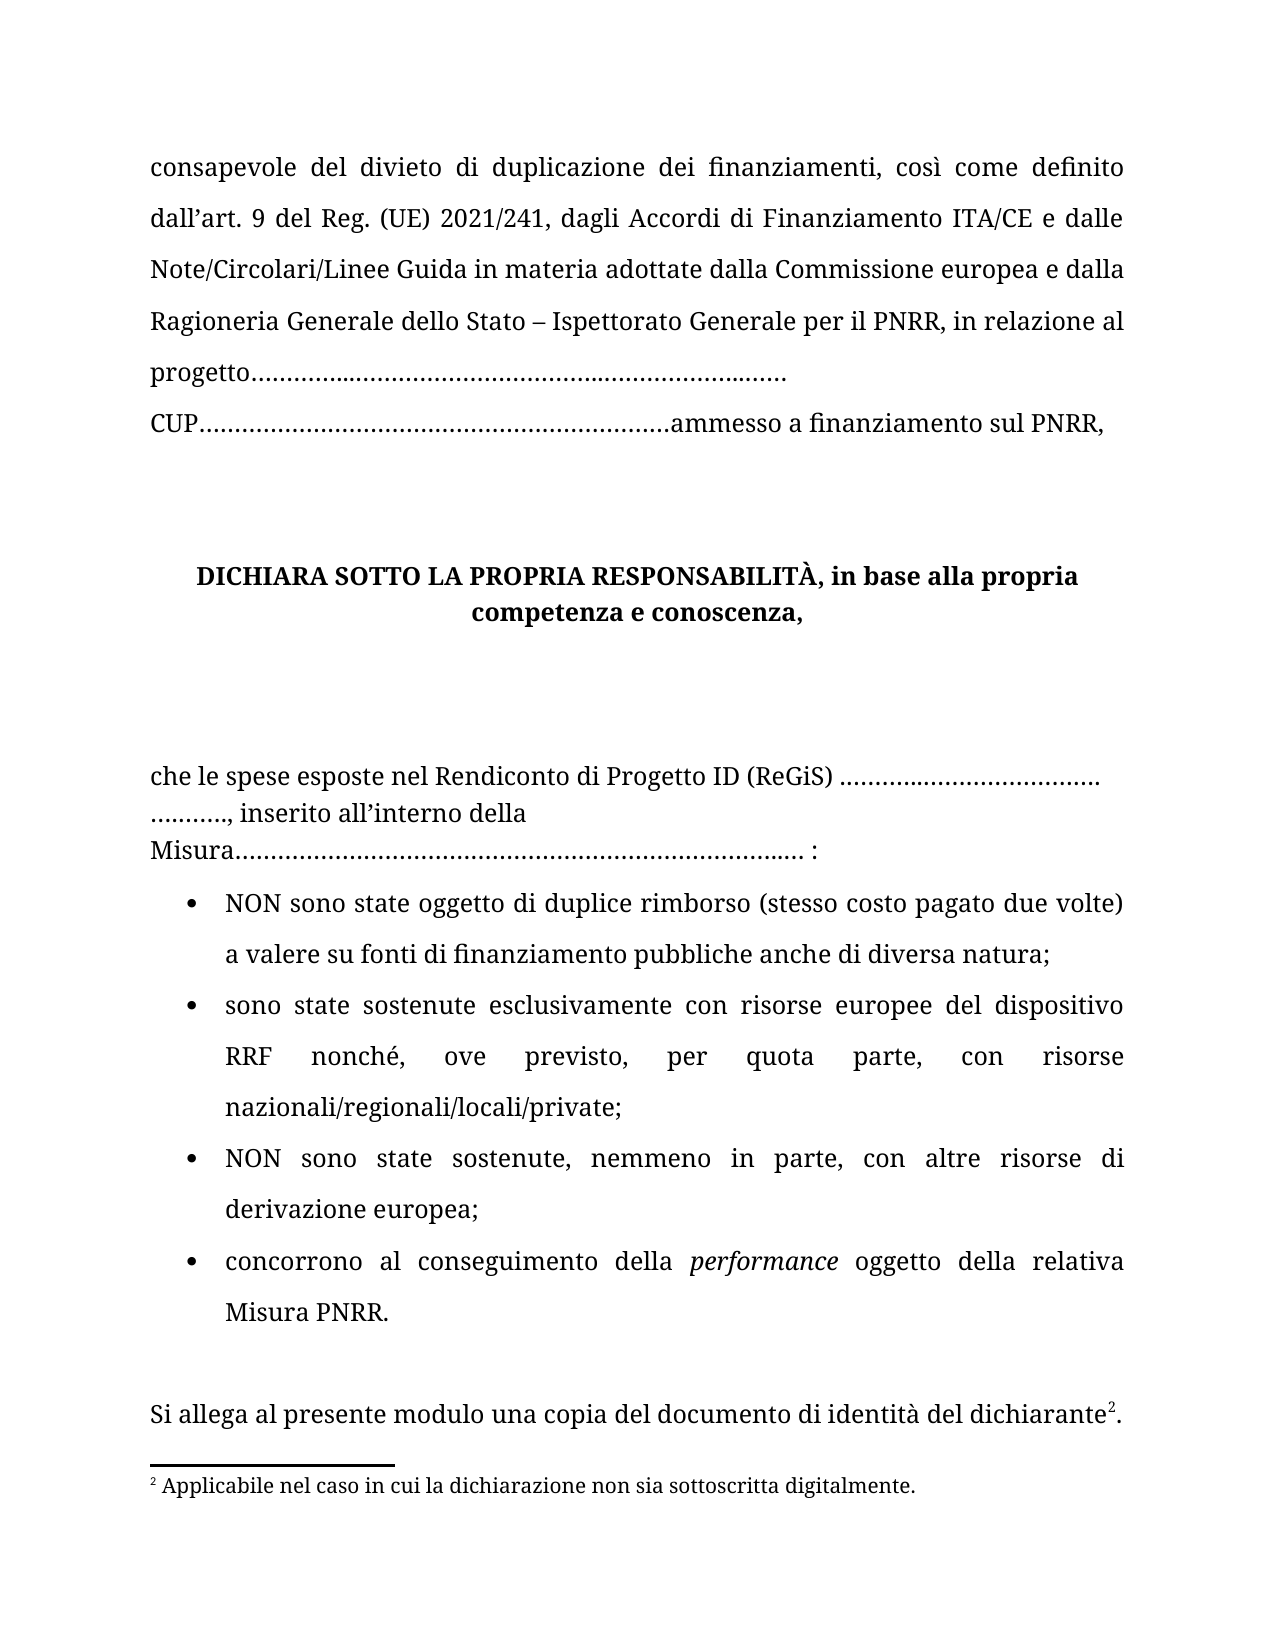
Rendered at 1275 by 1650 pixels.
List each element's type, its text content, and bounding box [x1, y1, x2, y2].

text Si allega al presente modulo una copia del documento di identità del dichiarante. [150, 1396, 1125, 1430]
list sono state sostenute esclusivamente con risorse europee del dispositivo RRF nonché, ove previsto, per quota parte, con risorse nazionali/regionali/locali/private; [187, 988, 1125, 1124]
text DICHIARA SOTTO LA PROPRIA RESPONSABILITÀ, in base alla propria competenza e conoscenza, [150, 558, 1125, 629]
text che le spese esposte nel Rendiconto di Progetto ID (ReGiS) .………..…………………….….……., inserito all’interno della Misura…………………………………………………………………..… : [150, 759, 1125, 867]
text consapevole del divieto di duplicazione dei finanziamenti, così come definito dall’art. 9 del Reg. (UE) 2021/241, dagli Accordi di Finanziamento ITA/CE e dalle Note/Circolari/Linee Guida in materia adottate dalla Commissione europea e dalla Ragioneria Generale dello Stato – Ispettorato Generale per il PNRR, in relazione al progetto…………...……………………………..………………..…… CUP…………………………………………………………ammesso a finanziamento sul PNRR, [150, 150, 1125, 439]
list NON sono state oggetto di duplice rimborso (stesso costo pagato due volte) a valere su fonti di finanziamento pubbliche anche di diversa natura; [187, 886, 1125, 971]
list NON sono state sostenute, nemmeno in parte, con altre risorse di derivazione europea; [187, 1141, 1125, 1226]
list concorrono al conseguimento della performance oggetto della relativa Misura PNRR. [187, 1243, 1125, 1328]
